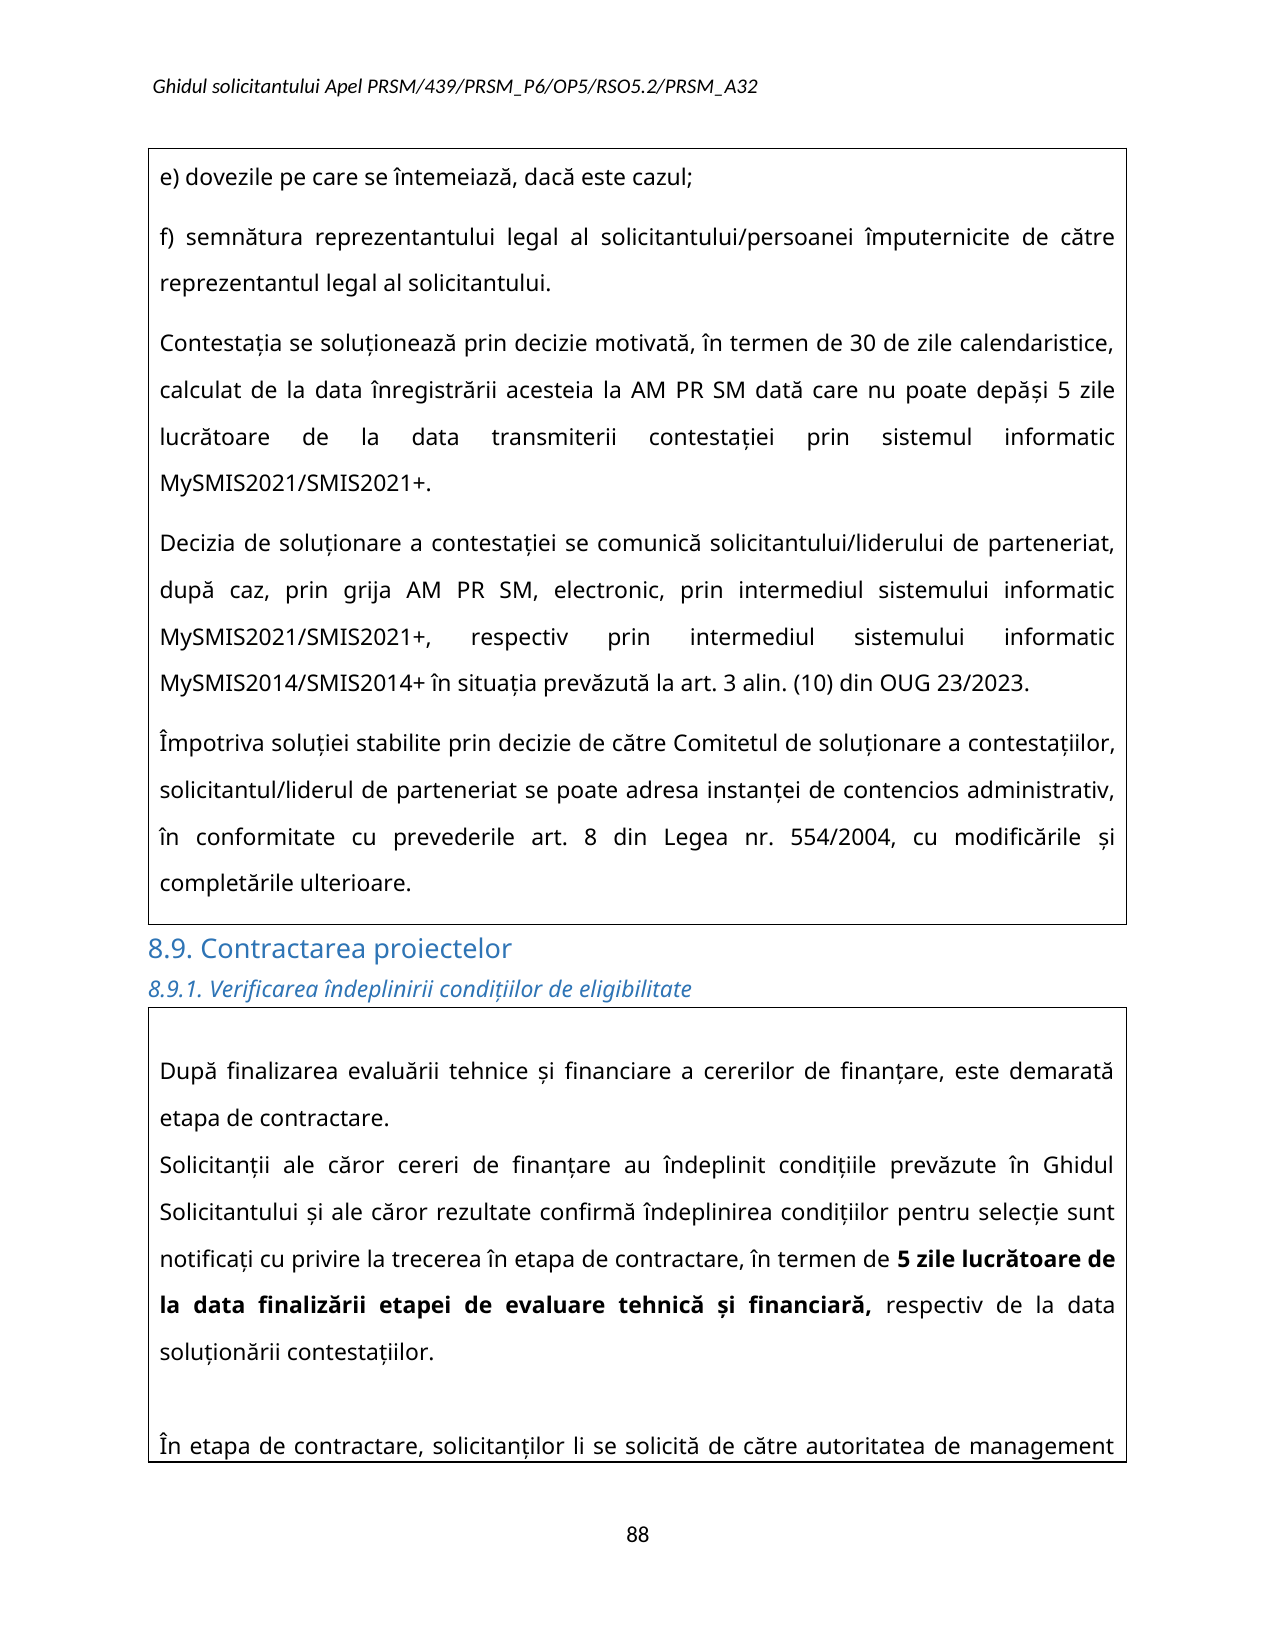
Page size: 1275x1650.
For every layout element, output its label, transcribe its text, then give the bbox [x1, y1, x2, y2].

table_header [149, 1008, 1126, 1461]
subtitle 8.9. Contractarea proiectelor [148, 929, 1127, 966]
subtitle 8.9.1. Verificarea îndeplinirii condițiilor de eligibilitate [148, 973, 1127, 1005]
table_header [149, 149, 1126, 924]
